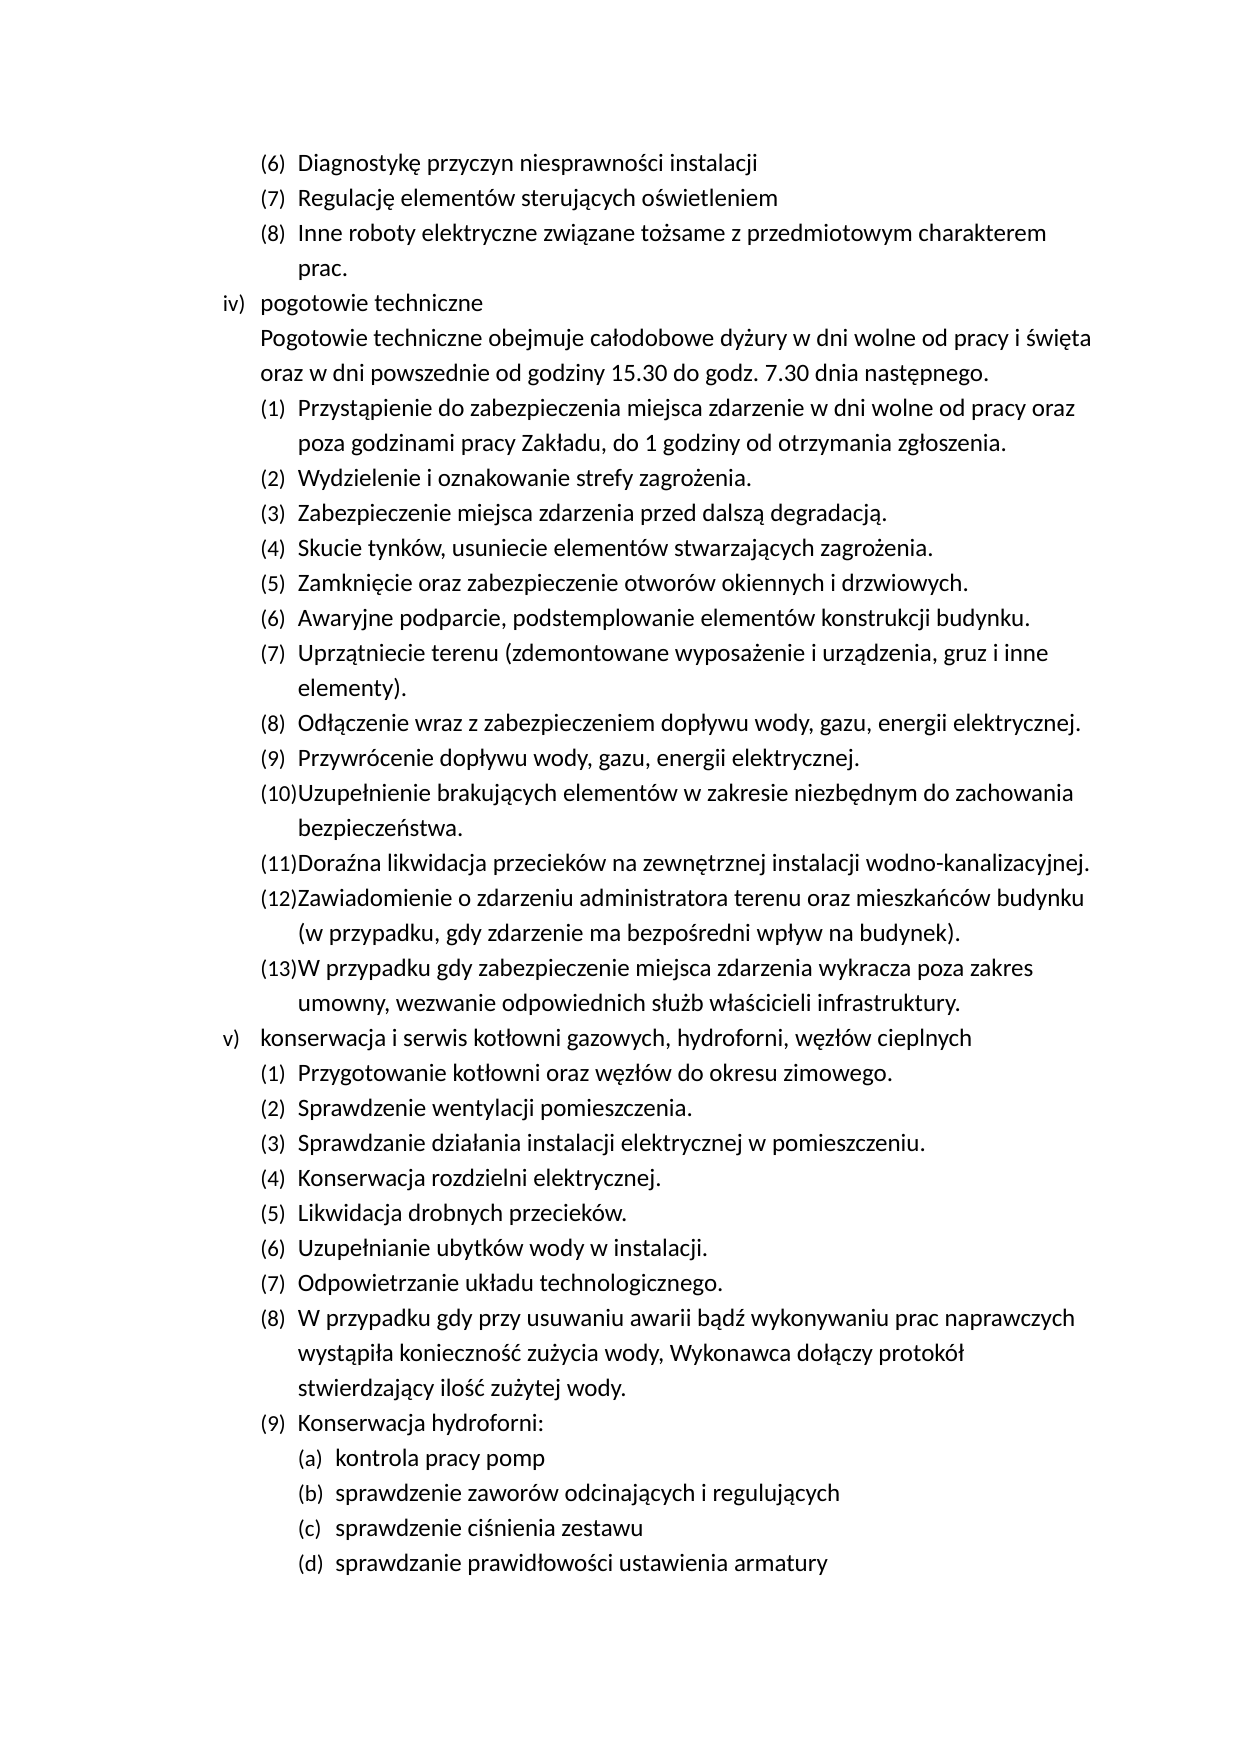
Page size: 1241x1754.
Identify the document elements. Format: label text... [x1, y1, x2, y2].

list Likwidacja drobnych przecieków. [260, 1198, 1093, 1228]
list pogotowie techniczne [223, 288, 1093, 318]
list Przywrócenie dopływu wody, gazu, energii elektrycznej. [260, 743, 1093, 773]
list Diagnostykę przyczyn niesprawności instalacji [260, 148, 1093, 178]
list Odłączenie wraz z zabezpieczeniem dopływu wody, gazu, energii elektrycznej. [260, 708, 1093, 738]
list sprawdzenie zaworów odcinających i regulujących [298, 1478, 1093, 1508]
list sprawdzanie prawidłowości ustawienia armatury [298, 1548, 1093, 1578]
list Uzupełnienie brakujących elementów w zakresie niezbędnym do zachowania bezpieczeństwa. [260, 778, 1093, 843]
list Konserwacja hydroforni: [260, 1408, 1093, 1438]
list Regulację elementów sterujących oświetleniem [260, 183, 1093, 213]
list Zamknięcie oraz zabezpieczenie otworów okiennych i drzwiowych. [260, 568, 1093, 598]
list Konserwacja rozdzielni elektrycznej. [260, 1163, 1093, 1193]
list Skucie tynków, usuniecie elementów stwarzających zagrożenia. [260, 533, 1093, 563]
list sprawdzenie ciśnienia zestawu [298, 1513, 1093, 1543]
list Uzupełnianie ubytków wody w instalacji. [260, 1233, 1093, 1263]
list kontrola pracy pomp [298, 1443, 1093, 1473]
list W przypadku gdy przy usuwaniu awarii bądź wykonywaniu prac naprawczych wystąpiła konieczność zużycia wody, Wykonawca dołączy protokół stwierdzający ilość zużytej wody. [260, 1303, 1093, 1403]
list Zabezpieczenie miejsca zdarzenia przed dalszą degradacją. [260, 498, 1093, 528]
list Przygotowanie kotłowni oraz węzłów do okresu zimowego. [260, 1058, 1093, 1088]
text Pogotowie techniczne obejmuje całodobowe dyżury w dni wolne od pracy i święta oraz w dni powszednie od godziny 15.30 do godz. 7.30 dnia następnego. [260, 323, 1093, 388]
list W przypadku gdy zabezpieczenie miejsca zdarzenia wykracza poza zakres umowny, wezwanie odpowiednich służb właścicieli infrastruktury. [260, 953, 1093, 1018]
list Uprzątniecie terenu (zdemontowane wyposażenie i urządzenia, gruz i inne elementy). [260, 638, 1093, 703]
list Wydzielenie i oznakowanie strefy zagrożenia. [260, 463, 1093, 493]
list Doraźna likwidacja przecieków na zewnętrznej instalacji wodno-kanalizacyjnej. [260, 848, 1093, 878]
list Przystąpienie do zabezpieczenia miejsca zdarzenie w dni wolne od pracy oraz poza godzinami pracy Zakładu, do 1 godziny od otrzymania zgłoszenia. [260, 393, 1093, 458]
list Sprawdzenie wentylacji pomieszczenia. [260, 1093, 1093, 1123]
list konserwacja i serwis kotłowni gazowych, hydroforni, węzłów cieplnych [223, 1023, 1093, 1053]
list Odpowietrzanie układu technologicznego. [260, 1268, 1093, 1298]
list Sprawdzanie działania instalacji elektrycznej w pomieszczeniu. [260, 1128, 1093, 1158]
list Inne roboty elektryczne związane tożsame z przedmiotowym charakterem prac. [260, 218, 1093, 283]
list Zawiadomienie o zdarzeniu administratora terenu oraz mieszkańców budynku (w przypadku, gdy zdarzenie ma bezpośredni wpływ na budynek). [260, 883, 1093, 948]
list Awaryjne podparcie, podstemplowanie elementów konstrukcji budynku. [260, 603, 1093, 633]
